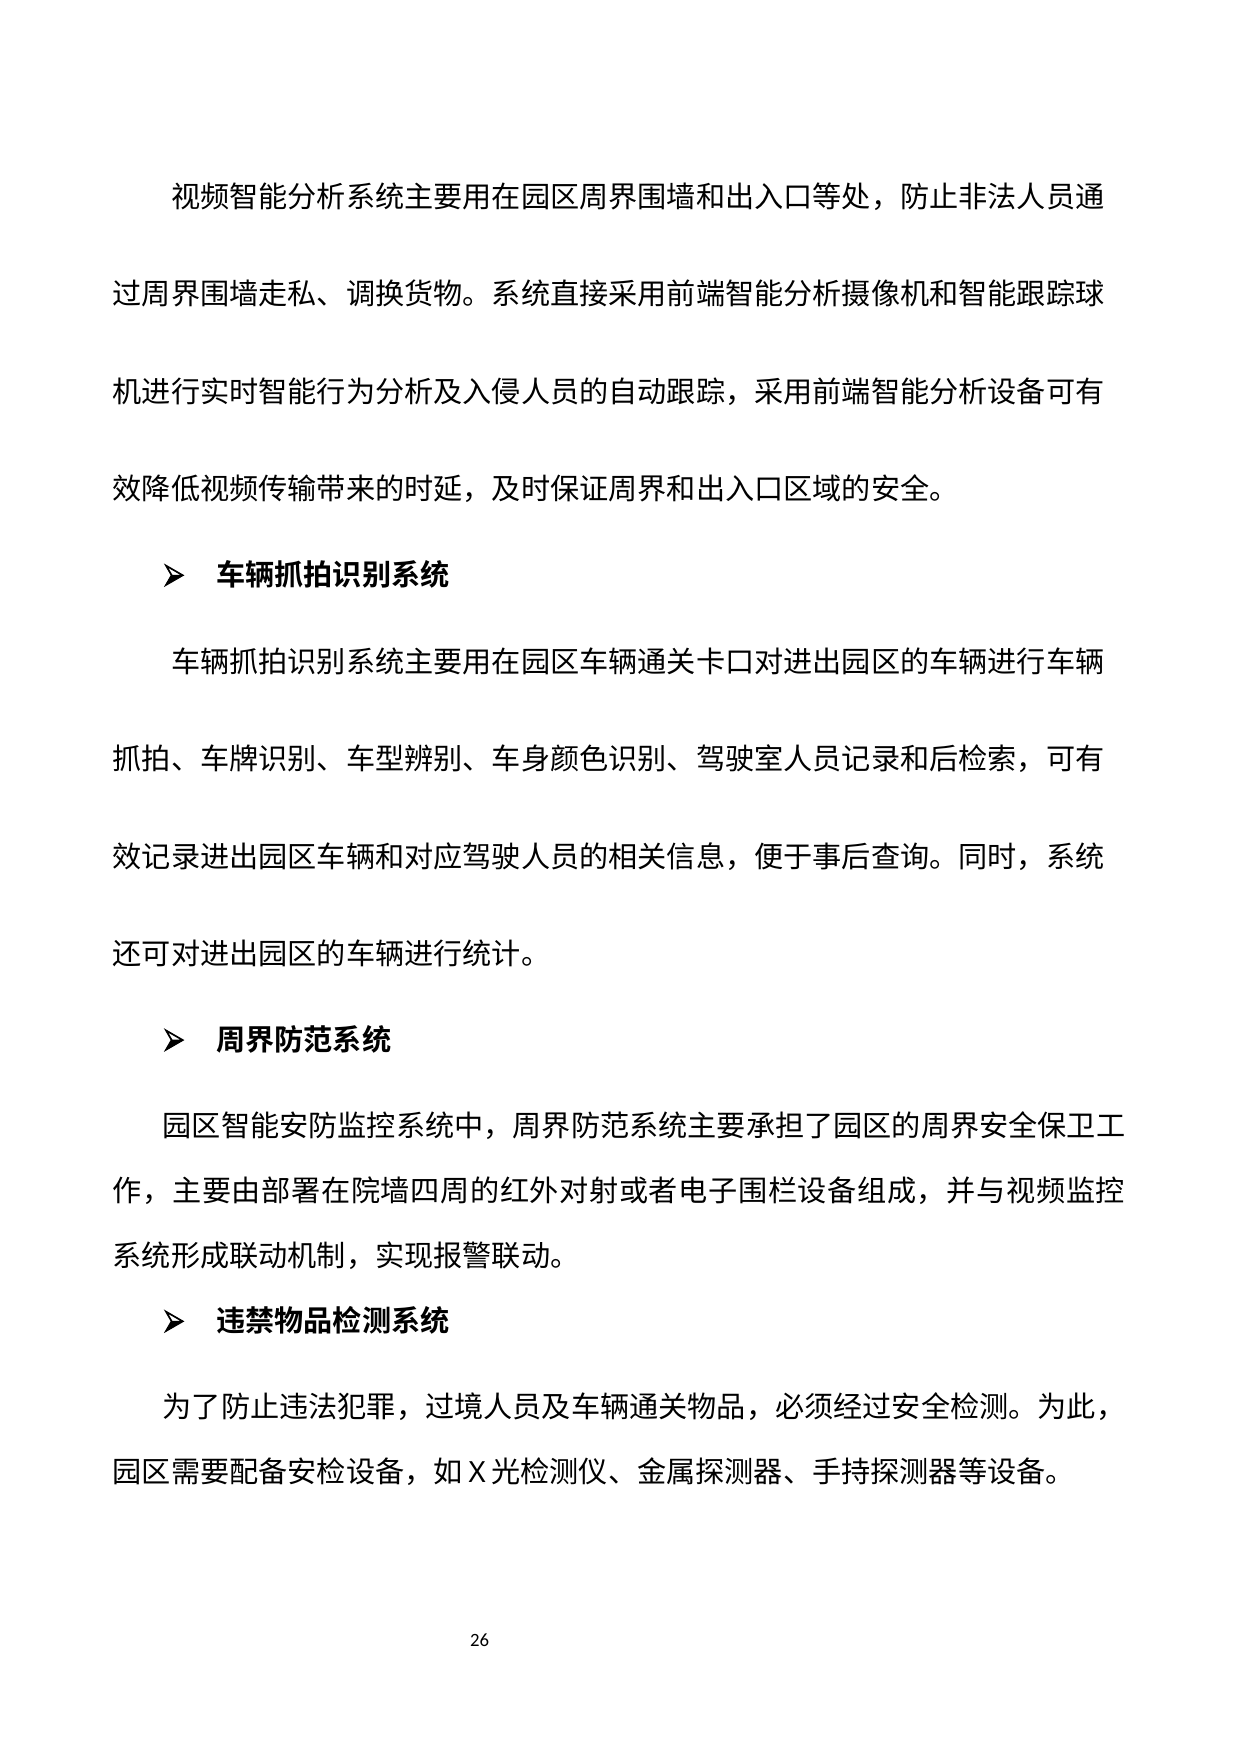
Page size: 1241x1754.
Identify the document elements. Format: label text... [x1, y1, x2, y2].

text 园区智能安防监控系统中，周界防范系统主要承担了园区的周界安全保卫工作，主要由部署在院墙四周的红外对射或者电子围栏设备组成，并与视频监控系统形成联动机制，实现报警联动。 [112, 1092, 1128, 1287]
text 为了防止违法犯罪，过境人员及车辆通关物品，必须经过安全检测。为此，园区需要配备安检设备，如X光检测仪、金属探测器、手持探测器等设备。 [112, 1373, 1128, 1503]
list 周界防范系统 [162, 1005, 1128, 1070]
text 车辆抓拍识别系统主要用在园区车辆通关卡口对进出园区的车辆进行车辆抓拍、车牌识别、车型辨别、车身颜色识别、驾驶室人员记录和后检索，可有效记录进出园区车辆和对应驾驶人员的相关信息，便于事后查询。同时，系统还可对进出园区的车辆进行统计。 [112, 627, 1128, 984]
list 车辆抓拍识别系统 [162, 541, 1128, 606]
text 视频智能分析系统主要用在园区周界围墙和出入口等处，防止非法人员通过周界围墙走私、调换货物。系统直接采用前端智能分析摄像机和智能跟踪球机进行实时智能行为分析及入侵人员的自动跟踪，采用前端智能分析设备可有效降低视频传输带来的时延，及时保证周界和出入口区域的安全。 [112, 162, 1128, 519]
list 违禁物品检测系统 [162, 1287, 1128, 1352]
